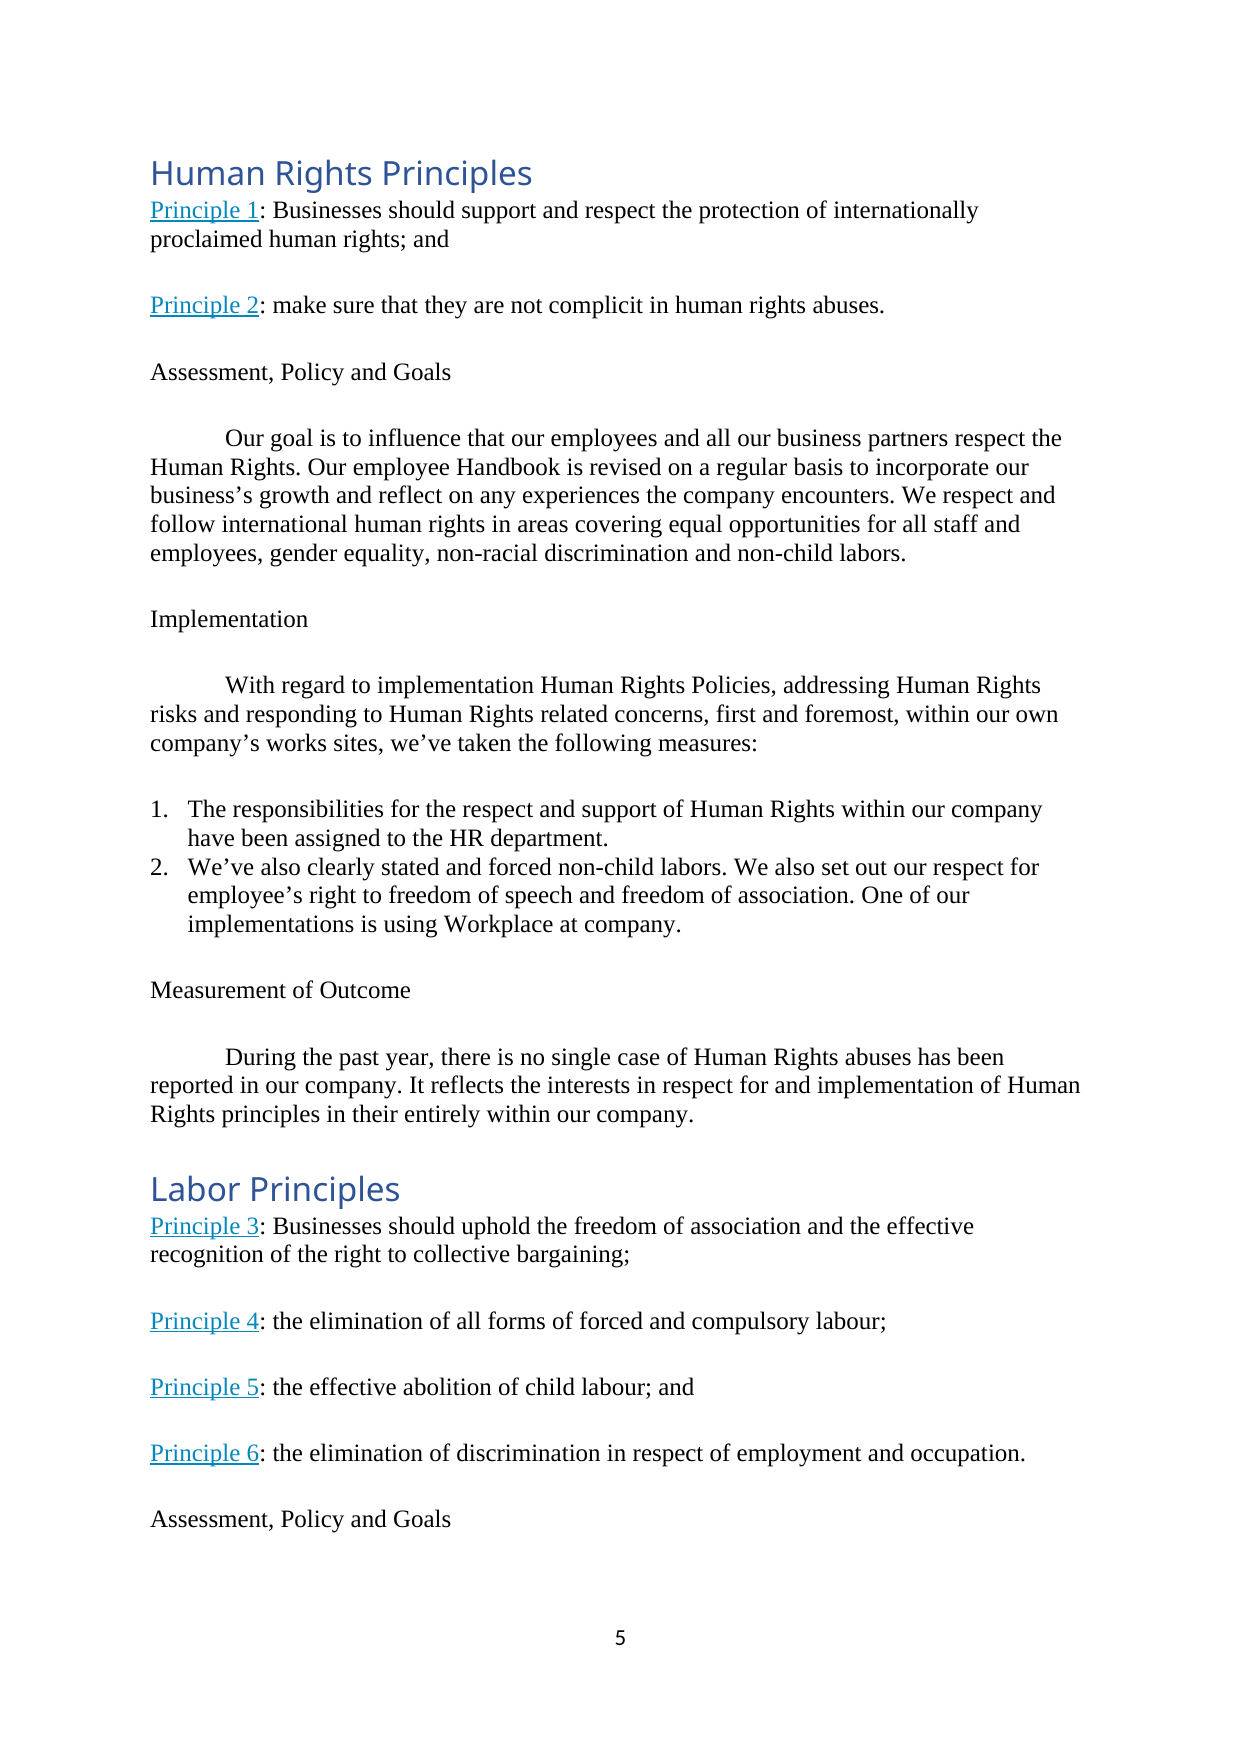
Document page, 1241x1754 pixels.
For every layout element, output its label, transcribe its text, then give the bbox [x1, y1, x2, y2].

text Implementation [150, 604, 1090, 633]
text Assessment, Policy and Goals [150, 1504, 1090, 1533]
subtitle Labor Principles [150, 1165, 1090, 1211]
list We’ve also clearly stated and forced non-child labors. We also set out our respect for employee’s right to freedom of speech and freedom of association. One of our implementations is using Workplace at company. [150, 852, 1090, 938]
text Principle 5: the effective abolition of child labour; and [150, 1372, 1090, 1401]
text Principle 2: make sure that they are not complicit in human rights abuses. [150, 290, 1090, 319]
picture [247, 1315, 253, 1323]
text Measurement of Outcome [150, 975, 1090, 1004]
subtitle Human Rights Principles [150, 150, 1090, 195]
list The responsibilities for the respect and support of Human Rights within our company have been assigned to the HR department. [150, 794, 1090, 852]
text During the past year, there is no single case of Human Rights abuses has been reported in our company. It reflects the interests in respect for and implementation of Human Rights principles in their entirely within our company. [150, 1042, 1090, 1128]
text Principle 4: the elimination of all forms of forced and compulsory labour; [150, 1306, 1090, 1334]
text Our goal is to influence that our employees and all our business partners respect the Human Rights. Our employee Handbook is revised on a regular basis to incorporate our business’s growth and reflect on any experiences the company encounters. We respect and follow international human rights in areas covering equal opportunities for all staff and employees, gender equality, non-racial discrimination and non-child labors. [150, 423, 1090, 567]
text Principle 1: Businesses should support and respect the protection of internationally proclaimed human rights; and [150, 195, 1090, 253]
text Assessment, Policy and Goals [150, 357, 1090, 385]
text With regard to implementation Human Rights Policies, addressing Human Rights risks and responding to Human Rights related concerns, first and foremost, within our own company’s works sites, we’ve taken the following measures: [150, 670, 1090, 757]
text Principle 3: Businesses should uphold the freedom of association and the effective recognition of the right to collective bargaining; [150, 1211, 1090, 1268]
text Principle 6: the elimination of discrimination in respect of employment and occupation. [150, 1438, 1090, 1467]
